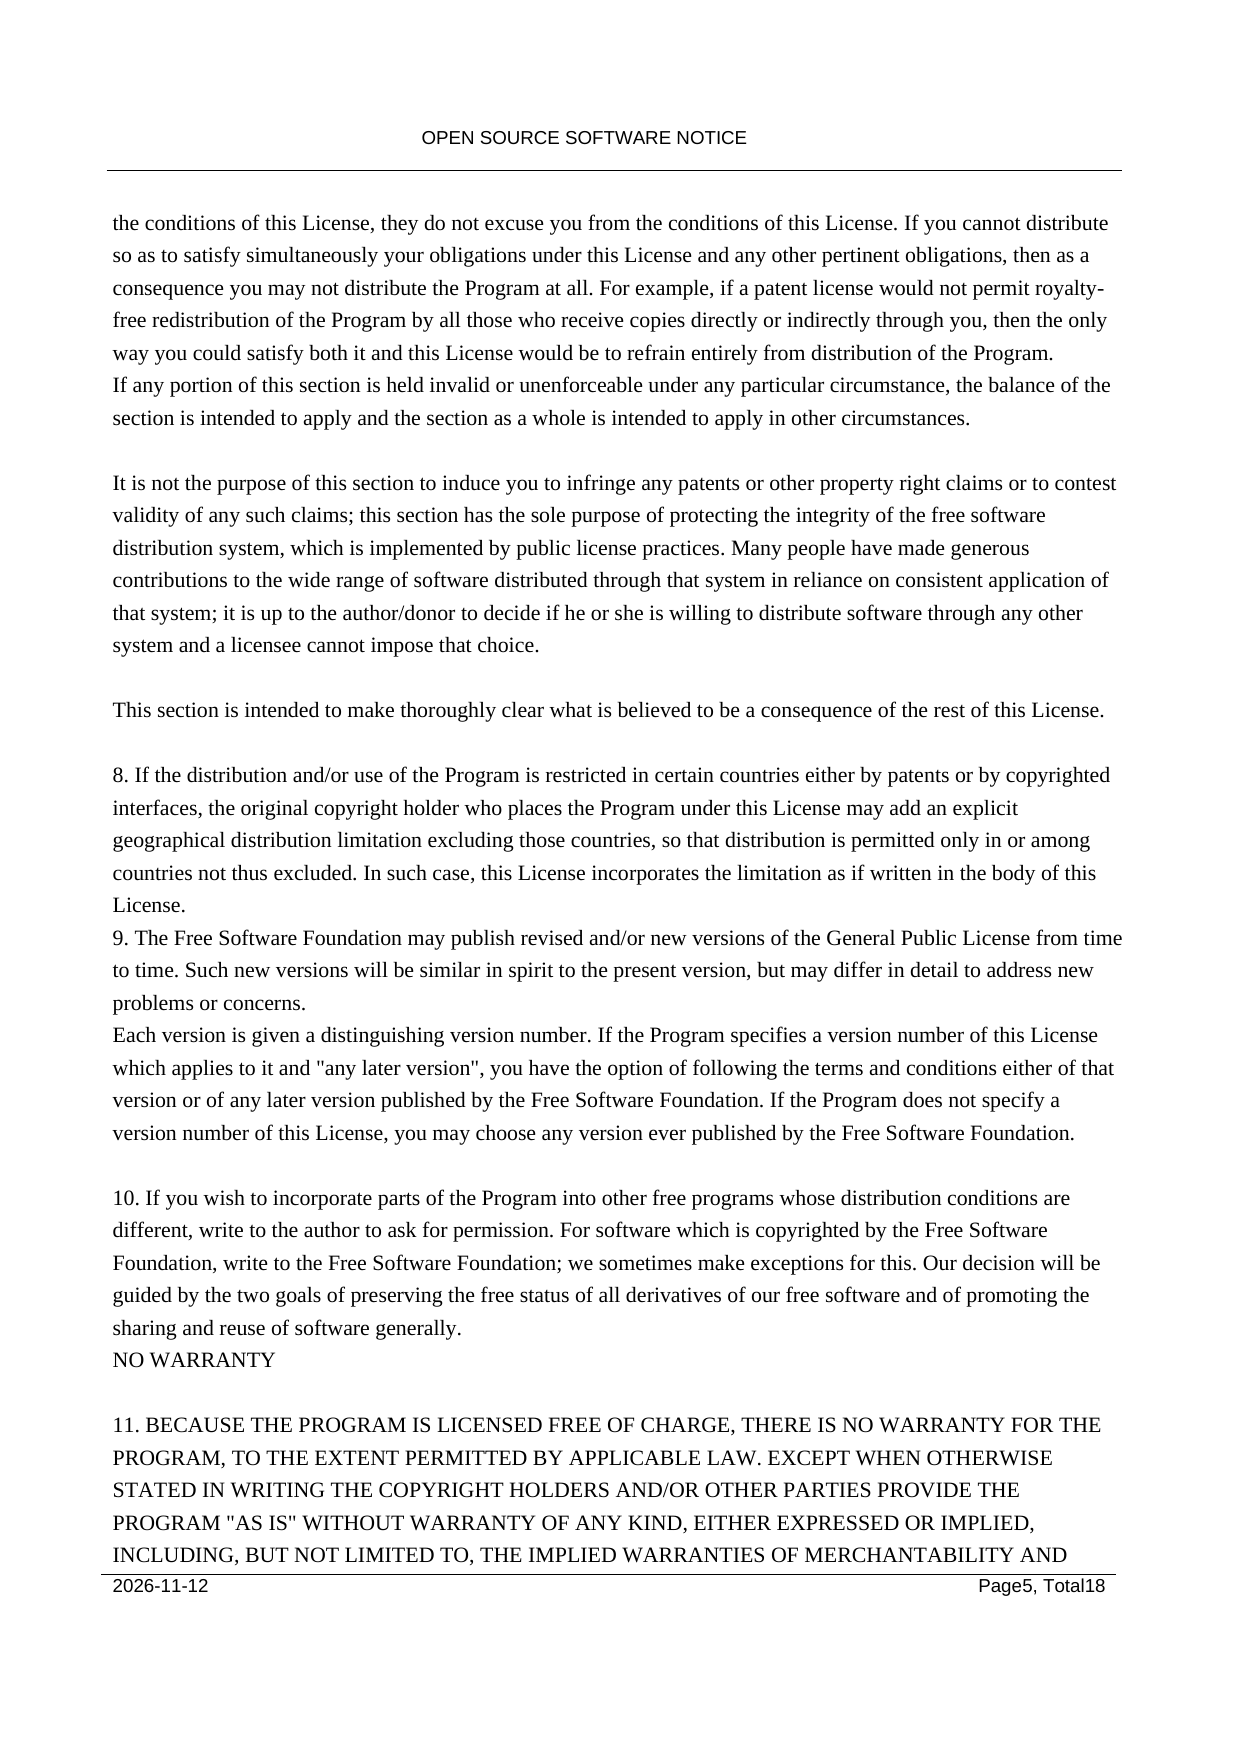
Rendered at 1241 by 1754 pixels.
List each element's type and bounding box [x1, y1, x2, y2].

text [112, 206, 1128, 1571]
